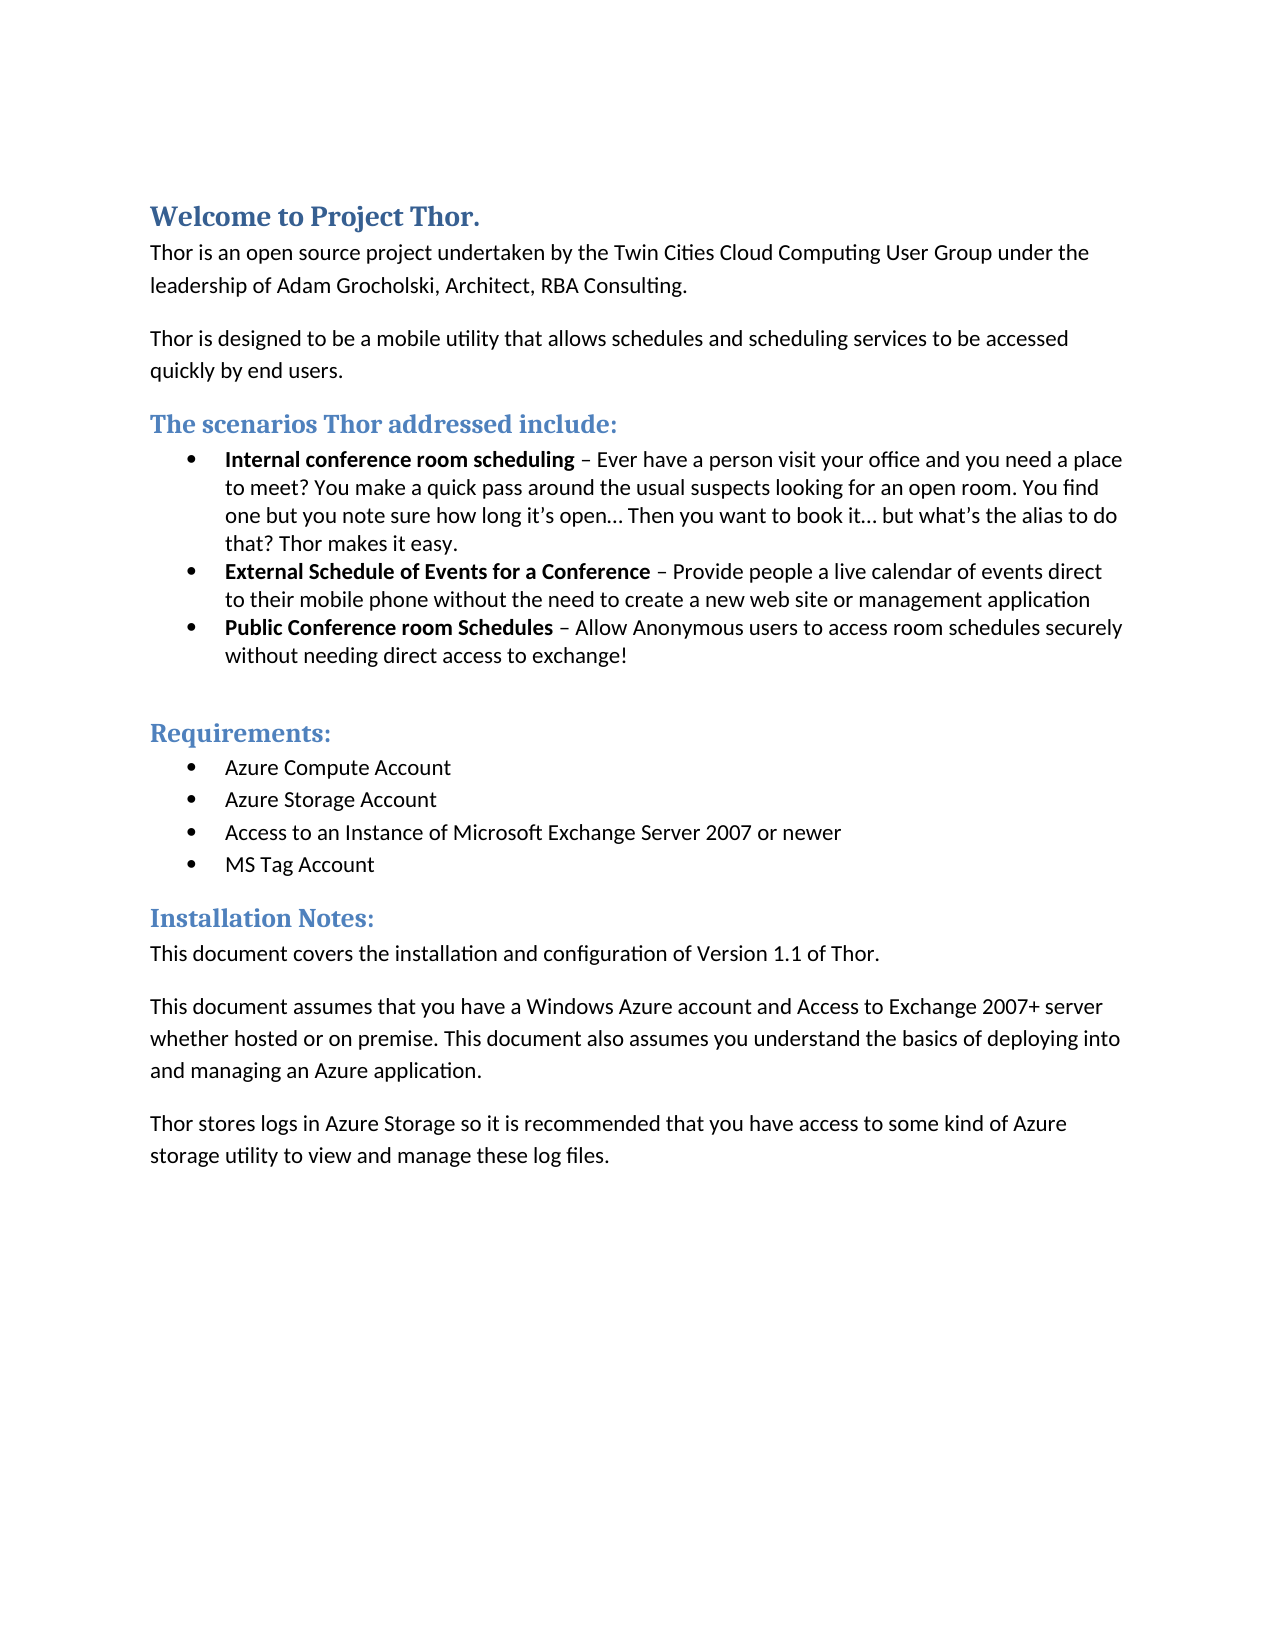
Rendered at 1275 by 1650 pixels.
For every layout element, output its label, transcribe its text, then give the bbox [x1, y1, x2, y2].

list Azure Compute Account [187, 753, 1125, 781]
list MS Tag Account [187, 850, 1125, 878]
subtitle Welcome to Project Thor. [150, 200, 1125, 233]
subtitle Requirements: [150, 718, 1125, 749]
text This document assumes that you have a Windows Azure account and Access to Exchange 2007+ server whether hosted or on premise. This document also assumes you understand the basics of deploying into and managing an Azure application. [150, 992, 1125, 1084]
text Thor is designed to be a mobile utility that allows schedules and scheduling services to be accessed quickly by end users. [150, 324, 1125, 384]
text Thor is an open source project undertaken by the Twin Cities Cloud Computing User Group under the leadership of Adam Grocholski, Architect, RBA Consulting. [150, 238, 1125, 299]
text This document covers the installation and configuration of Version 1.1 of Thor. [150, 939, 1125, 967]
list External Schedule of Events for a Conference – Provide people a live calendar of events direct to their mobile phone without the need to create a new web site or management application [187, 557, 1125, 613]
subtitle The scenarios Thor addressed include: [150, 409, 1125, 440]
list Public Conference room Schedules – Allow Anonymous users to access room schedules securely without needing direct access to exchange! [187, 613, 1125, 669]
text Thor stores logs in Azure Storage so it is recommended that you have access to some kind of Azure storage utility to view and manage these log files. [150, 1109, 1125, 1169]
list Azure Storage Account [187, 786, 1125, 814]
list Access to an Instance of Microsoft Exchange Server 2007 or newer [187, 818, 1125, 846]
list Internal conference room scheduling – Ever have a person visit your office and you need a place to meet? You make a quick pass around the usual suspects looking for an open room. You find one but you note sure how long it’s open… Then you want to book it… but what’s the alias to do that? Thor makes it easy. [187, 445, 1125, 557]
subtitle Installation Notes: [150, 903, 1125, 934]
